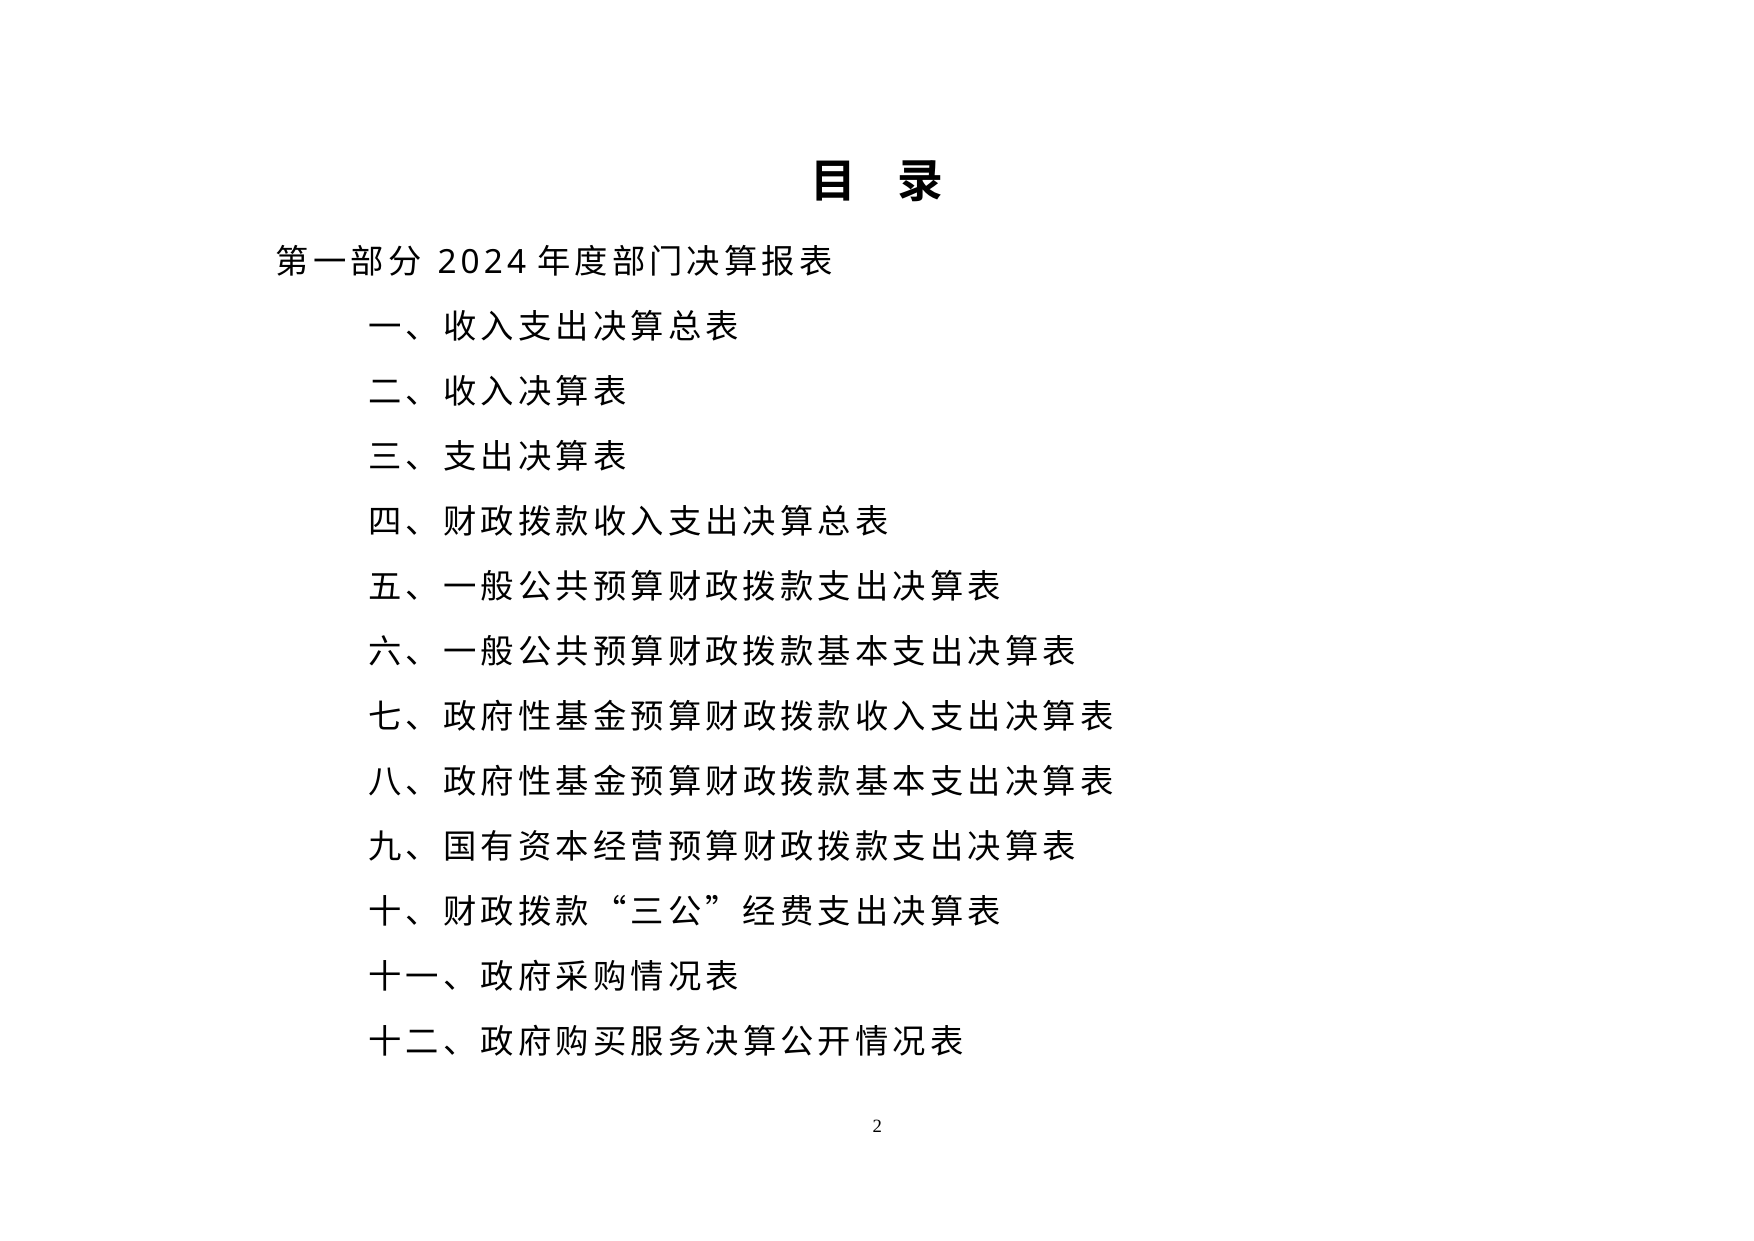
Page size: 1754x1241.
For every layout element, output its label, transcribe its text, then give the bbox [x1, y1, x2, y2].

text 五、一般公共预算财政拨款支出决算表 [118, 552, 1636, 617]
text 二、收入决算表 [118, 357, 1636, 422]
text 四、财政拨款收入支出决算总表 [118, 487, 1636, 552]
text 九、国有资本经营预算财政拨款支出决算表 [118, 812, 1636, 877]
text 三、支出决算表 [118, 422, 1636, 487]
text 十二、政府购买服务决算公开情况表 [118, 1007, 1636, 1072]
text 目 录 [118, 129, 1636, 227]
text 十一、政府采购情况表 [118, 942, 1636, 1007]
text 十、财政拨款“三公”经费支出决算表 [118, 877, 1636, 942]
text 一、收入支出决算总表 [118, 292, 1636, 357]
text 七、政府性基金预算财政拨款收入支出决算表 [118, 682, 1636, 747]
text 八、政府性基金预算财政拨款基本支出决算表 [118, 747, 1636, 812]
text 第一部分 2024年度部门决算报表 [118, 227, 1636, 292]
text 六、一般公共预算财政拨款基本支出决算表 [118, 617, 1636, 682]
